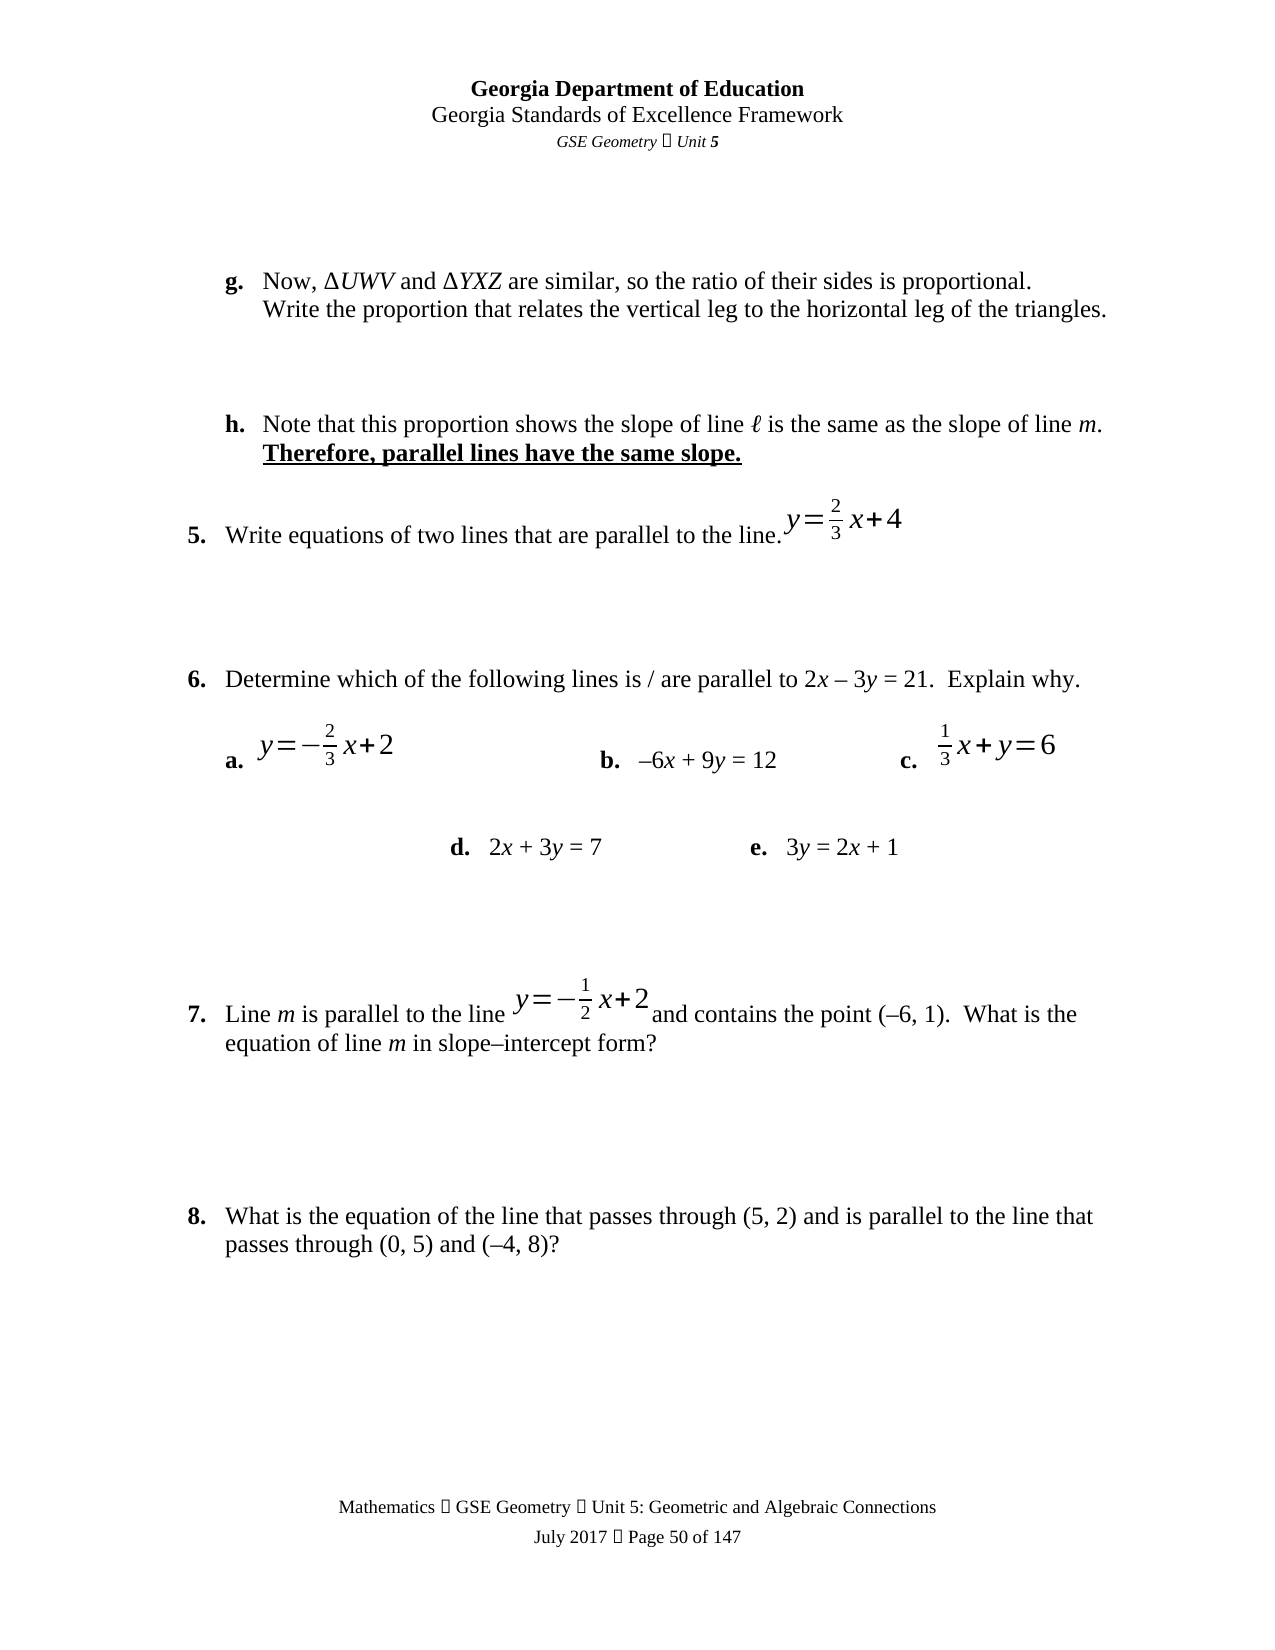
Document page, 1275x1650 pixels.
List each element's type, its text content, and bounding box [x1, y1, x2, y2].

list Line m is parallel to the line and contains the point (–6, 1). What is the equation of line m in slope–intercept form? [187, 975, 1125, 1057]
list Determine which of the following lines is / are parallel to 2x – 3y = 21. Explain why. [187, 664, 1125, 692]
list Write equations of two lines that are parallel to the line. [187, 496, 1125, 549]
list Now, ΔUWV and ΔYXZ are similar, so the ratio of their sides is proportional. [225, 266, 1125, 294]
list Note that this proportion shows the slope of line ℓ is the same as the slope of line m. Therefore, parallel lines have the same slope. [225, 409, 1125, 467]
text d. 2x + 3y = 7 e. 3y = 2x + 1 [150, 832, 1125, 860]
list What is the equation of the line that passes through (5, 2) and is parallel to the line that passes through (0, 5) and (–4, 8)? [187, 1201, 1125, 1258]
text Write the proportion that relates the vertical leg to the horizontal leg of the triangles. [262, 294, 1125, 323]
text a. b. –6x + 9y = 12 c. [225, 721, 1125, 774]
